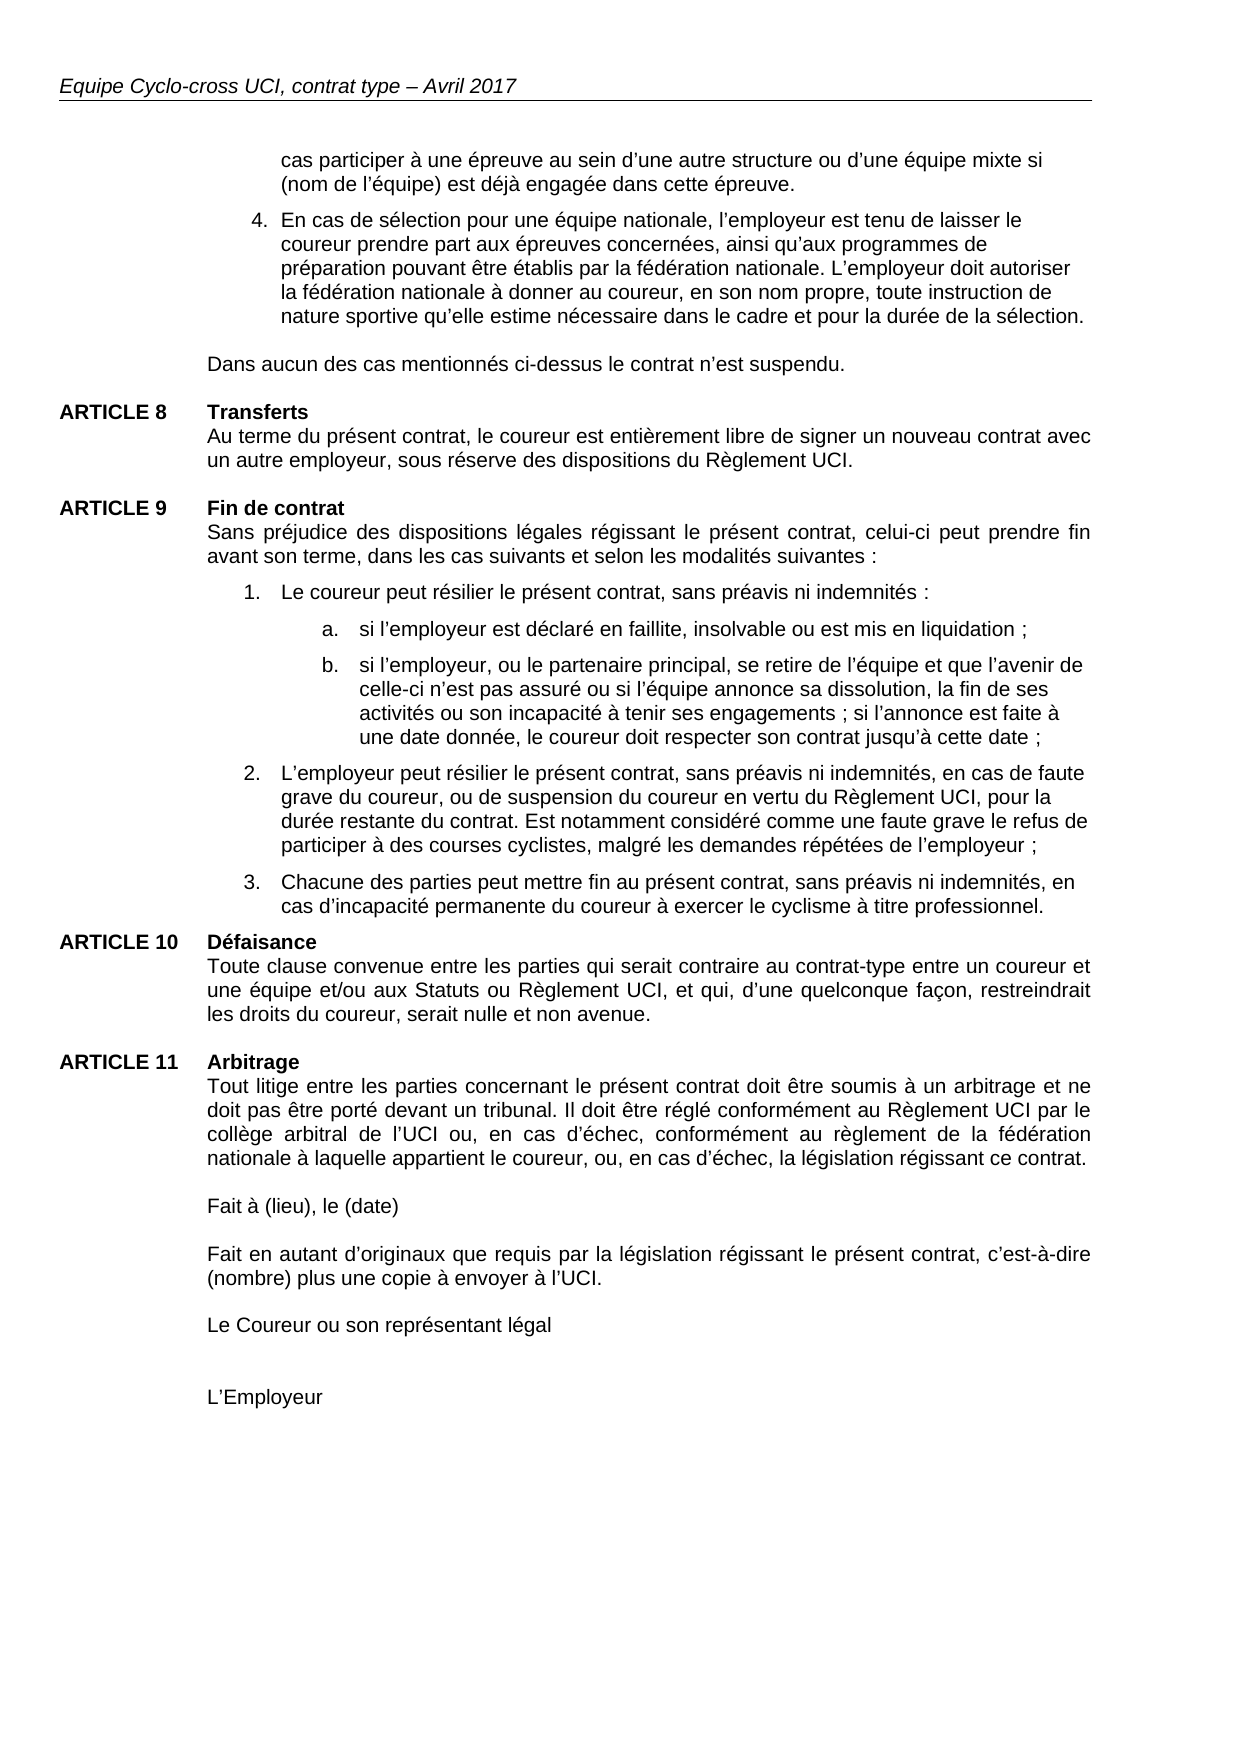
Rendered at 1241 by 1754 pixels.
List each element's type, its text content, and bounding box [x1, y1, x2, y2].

text ARTICLE 9 Fin de contrat [59, 496, 1092, 519]
list Chacune des parties peut mettre fin au présent contrat, sans préavis ni indemnités, en cas d’incapacité permanente du coureur à exercer le cyclisme à titre professionnel. [243, 869, 1092, 917]
list si l’employeur, ou le partenaire principal, se retire de l’équipe et que l’avenir de celle-ci n’est pas assuré ou si l’équipe annonce sa dissolution, la fin de ses activités ou son incapacité à tenir ses engagements ; si l’annonce est faite à une date donnée, le coureur doit respecter son contrat jusqu’à cette date ; [322, 653, 1092, 749]
list si l’employeur est déclaré en faillite, insolvable ou est mis en liquidation ; [322, 616, 1092, 640]
text Au terme du présent contrat, le coureur est entièrement libre de signer un nouveau contrat avec un autre employeur, sous réserve des dispositions du Règlement UCI. [59, 424, 1092, 472]
list En cas de sélection pour une équipe nationale, l’employeur est tenu de laisser le coureur prendre part aux épreuves concernées, ainsi qu’aux programmes de préparation pouvant être établis par la fédération nationale. L’employeur doit autoriser la fédération nationale à donner au coureur, en son nom propre, toute instruction de nature sportive qu’elle estime nécessaire dans le cadre et pour la durée de la sélection. [251, 208, 1092, 328]
text L’Employeur [207, 1385, 1092, 1409]
text ARTICLE 11 Arbitrage [59, 1050, 1092, 1074]
list Le coureur peut résilier le présent contrat, sans préavis ni indemnités : [243, 580, 1092, 604]
text Fait à (lieu), le (date) [59, 1193, 1092, 1217]
text Sans préjudice des dispositions légales régissant le présent contrat, celui-ci peut prendre fin avant son terme, dans les cas suivants et selon les modalités suivantes : [59, 519, 1092, 567]
text ARTICLE 10 Défaisance [59, 930, 1092, 954]
text Dans aucun des cas mentionnés ci-dessus le contrat n’est suspendu. [59, 352, 1092, 376]
text Fait en autant d’originaux que requis par la législation régissant le présent contrat, c’est-à-dire (nombre) plus une copie à envoyer à l’UCI. [59, 1241, 1092, 1289]
text Toute clause convenue entre les parties qui serait contraire au contrat-type entre un coureur et une équipe et/ou aux Statuts ou Règlement UCI, et qui, d’une quelconque façon, restreindrait les droits du coureur, serait nulle et non avenue. [59, 954, 1092, 1026]
text Tout litige entre les parties concernant le présent contrat doit être soumis à un arbitrage et ne doit pas être porté devant un tribunal. Il doit être réglé conformément au Règlement UCI par le collège arbitral de l’UCI ou, en cas d’échec, conformément au règlement de la fédération nationale à laquelle appartient le coureur, ou, en cas d’échec, la législation régissant ce contrat. [59, 1074, 1092, 1169]
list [251, 148, 1092, 196]
text Le Coureur ou son représentant légal [207, 1313, 1092, 1337]
list L’employeur peut résilier le présent contrat, sans préavis ni indemnités, en cas de faute grave du coureur, ou de suspension du coureur en vertu du Règlement UCI, pour la durée restante du contrat. Est notamment considéré comme une faute grave le refus de participer à des courses cyclistes, malgré les demandes répétées de l’employeur ; [243, 761, 1092, 857]
text ARTICLE 8 Transferts [59, 400, 1092, 424]
